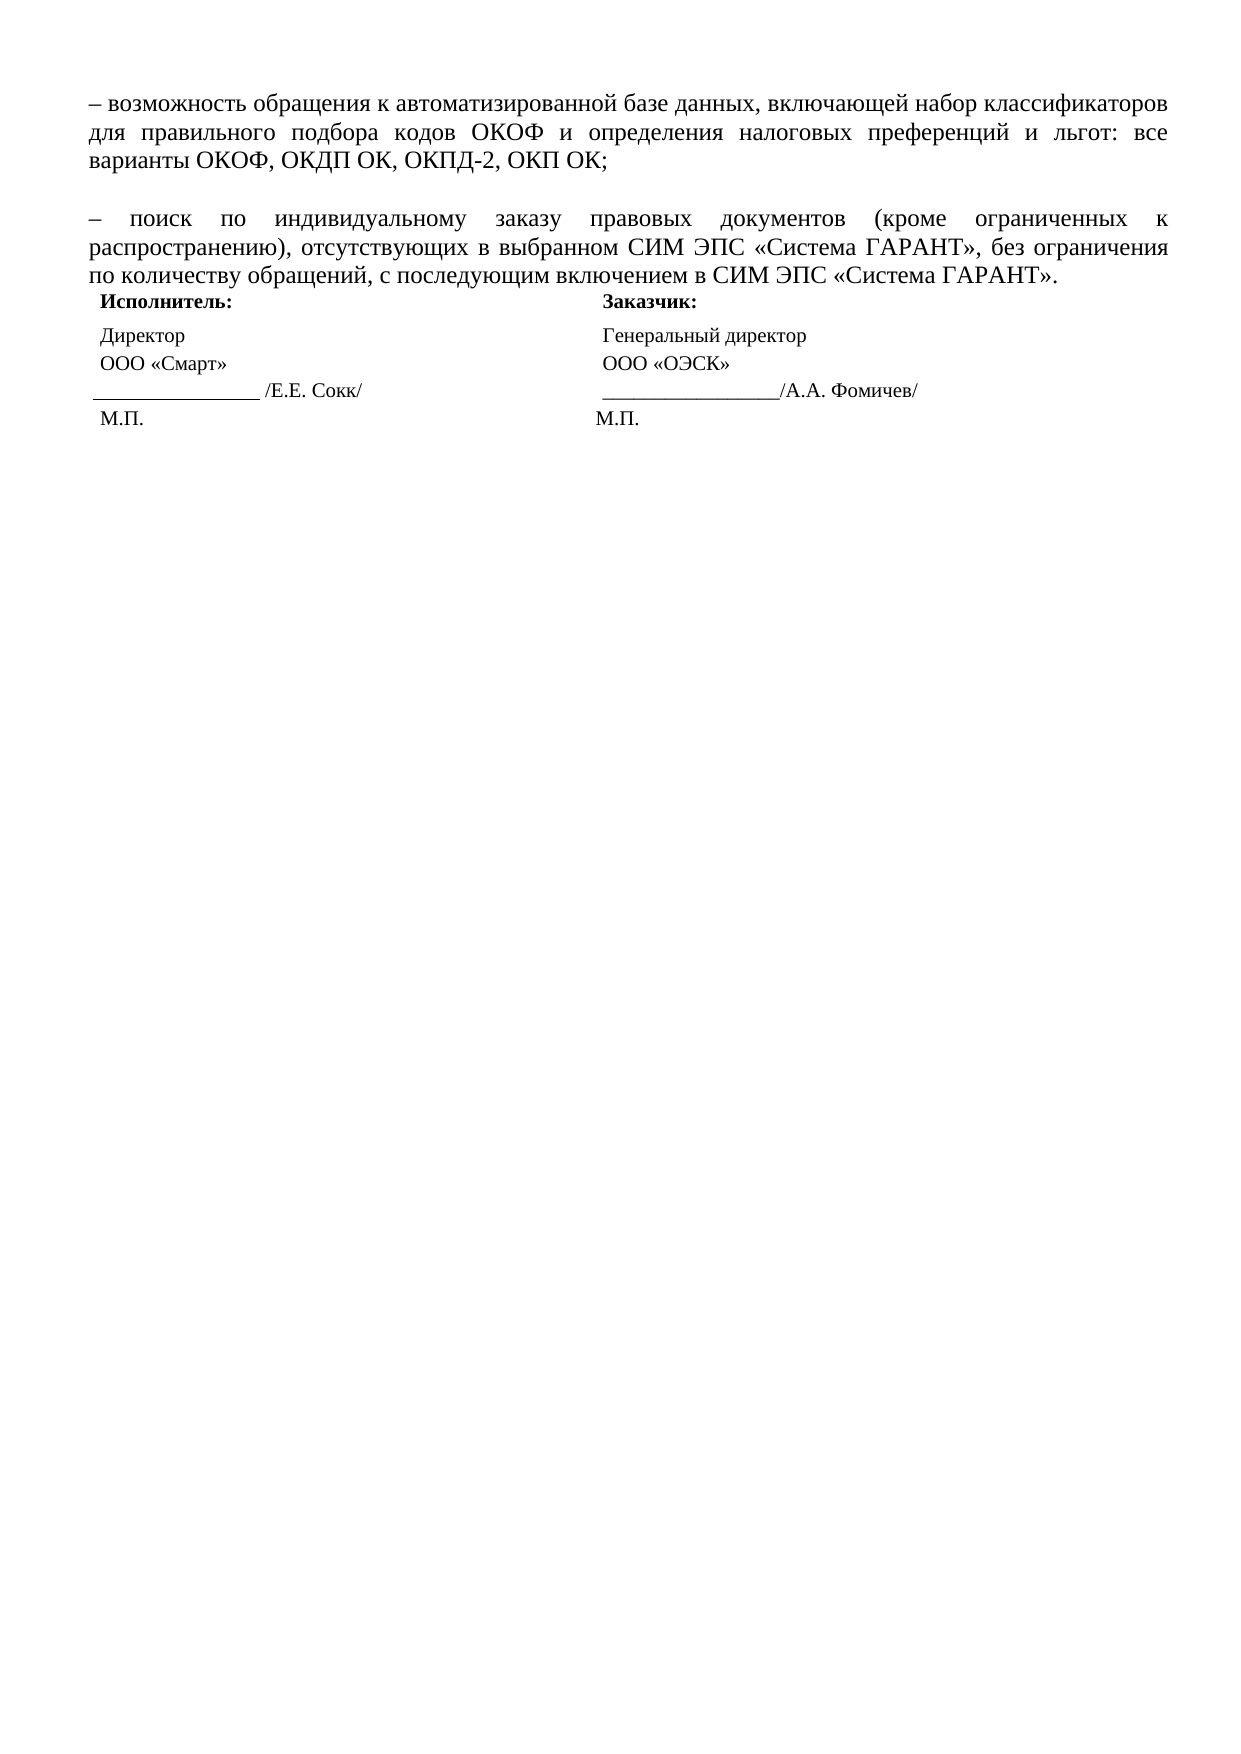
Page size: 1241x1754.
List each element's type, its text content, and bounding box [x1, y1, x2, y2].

table_cell Генеральный директор ООО «ОЭСК» _________________/А.А. Фомичев/ М.П. [591, 323, 1093, 439]
table_header Исполнитель: [89, 289, 591, 323]
table_cell Директор ООО «Смарт» /Е.Е. Сокк/ М.П. [89, 323, 591, 439]
table_header Заказчик: [591, 289, 1093, 323]
text – возможность обращения к автоматизированной базе данных, включающей набор классификаторов для правильного подбора кодов ОКОФ и определения налоговых преференций и льгот: все варианты ОКОФ, ОКДП ОК, ОКПД-2, ОКП ОК; [89, 88, 1169, 174]
text – поиск по индивидуальному заказу правовых документов (кроме ограниченных к распространению), отсутствующих в выбранном СИМ ЭПС «Система ГАРАНТ», без ограничения по количеству обращений, с последующим включением в СИМ ЭПС «Система ГАРАНТ». [89, 203, 1169, 289]
